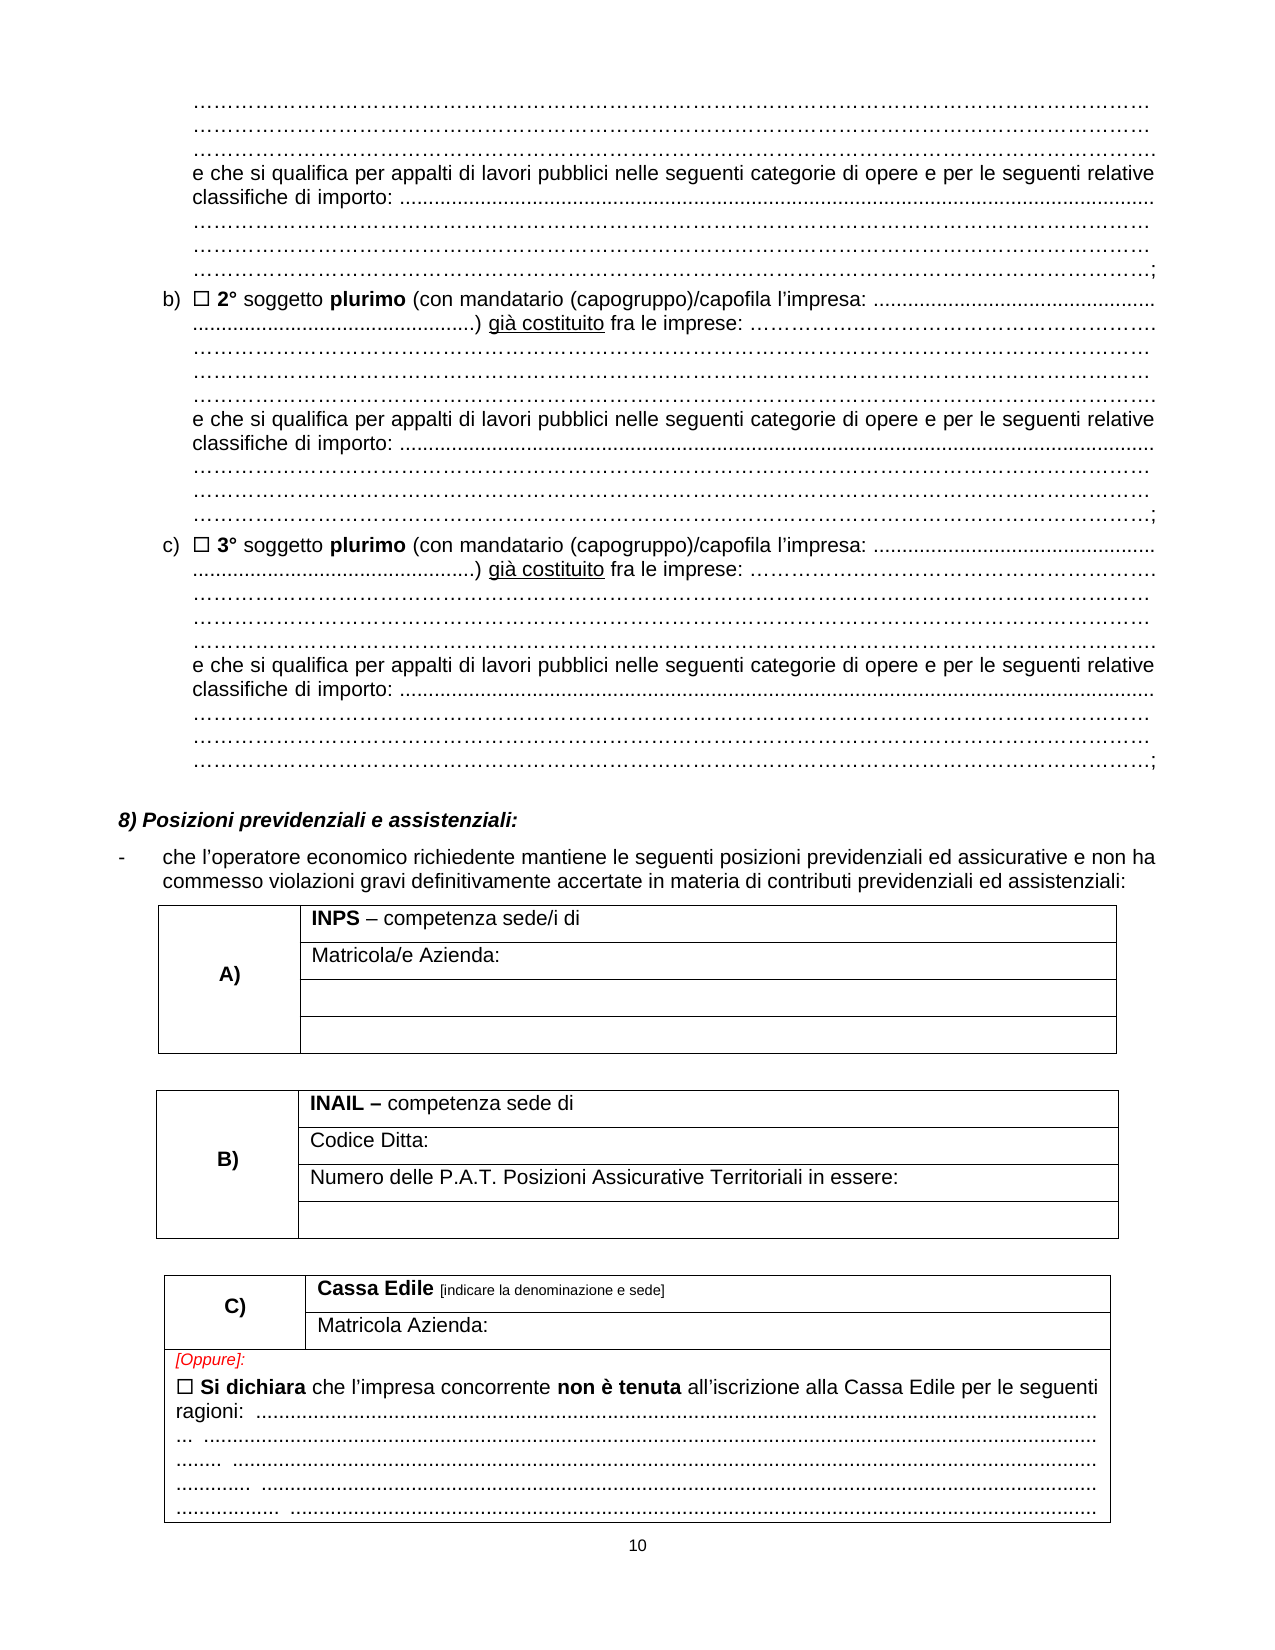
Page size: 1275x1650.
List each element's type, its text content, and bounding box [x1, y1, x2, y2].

table_header A) [159, 906, 300, 1053]
table_header B) [157, 1091, 298, 1238]
table_cell Matricola Azienda: [306, 1313, 1110, 1349]
table_header INPS – competenza sede/i di [301, 906, 1116, 942]
table_header C) [165, 1276, 305, 1349]
table_cell [301, 980, 1116, 1016]
table_cell Numero delle P.A.T. Posizioni Assicurative Territoriali in essere: [299, 1165, 1118, 1201]
text 8) Posizioni previdenziali e assistenziali: [118, 808, 1157, 832]
text c) 3° soggetto plurimo (con mandatario (capogruppo)/capofila l’impresa: ................................................. .................................................) già costituito fra le imprese: …………….……………………………………. ………………………………………………………………………………………………………………………………………………………………………………………………………………………………………………………………………………………………………………………………………………………………………………. e che si qualifica per appalti di lavori pubblici nelle seguenti categorie di opere e per le seguenti relative classifiche di importo: ................................................................................................................................... ………………………………………………………………………………………………………………………………………………………………………………………………………………………………………………………………………………………………………………………………………………………………………………; [162, 532, 1157, 772]
table_cell Matricola/e Azienda: [301, 943, 1116, 979]
table_cell [301, 1017, 1116, 1053]
text b) 2° soggetto plurimo (con mandatario (capogruppo)/capofila l’impresa: ................................................. .................................................) già costituito fra le imprese: …………….……………………………………. ………………………………………………………………………………………………………………………………………………………………………………………………………………………………………………………………………………………………………………………………………………………………………………. e che si qualifica per appalti di lavori pubblici nelle seguenti categorie di opere e per le seguenti relative classifiche di importo: ................................................................................................................................... ………………………………………………………………………………………………………………………………………………………………………………………………………………………………………………………………………………………………………………………………………………………………………………; [162, 287, 1157, 526]
table_cell [299, 1202, 1118, 1238]
table_header INAIL – competenza sede di [299, 1091, 1118, 1127]
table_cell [165, 1350, 1110, 1522]
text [162, 89, 1157, 280]
text - che l’operatore economico richiedente mantiene le seguenti posizioni previdenziali ed assicurative e non ha commesso violazioni gravi definitivamente accertate in materia di contributi previdenziali ed assistenziali: [118, 844, 1157, 892]
table_cell Codice Ditta: [299, 1128, 1118, 1164]
table_header Cassa Edile [indicare la denominazione e sede] [306, 1276, 1110, 1312]
